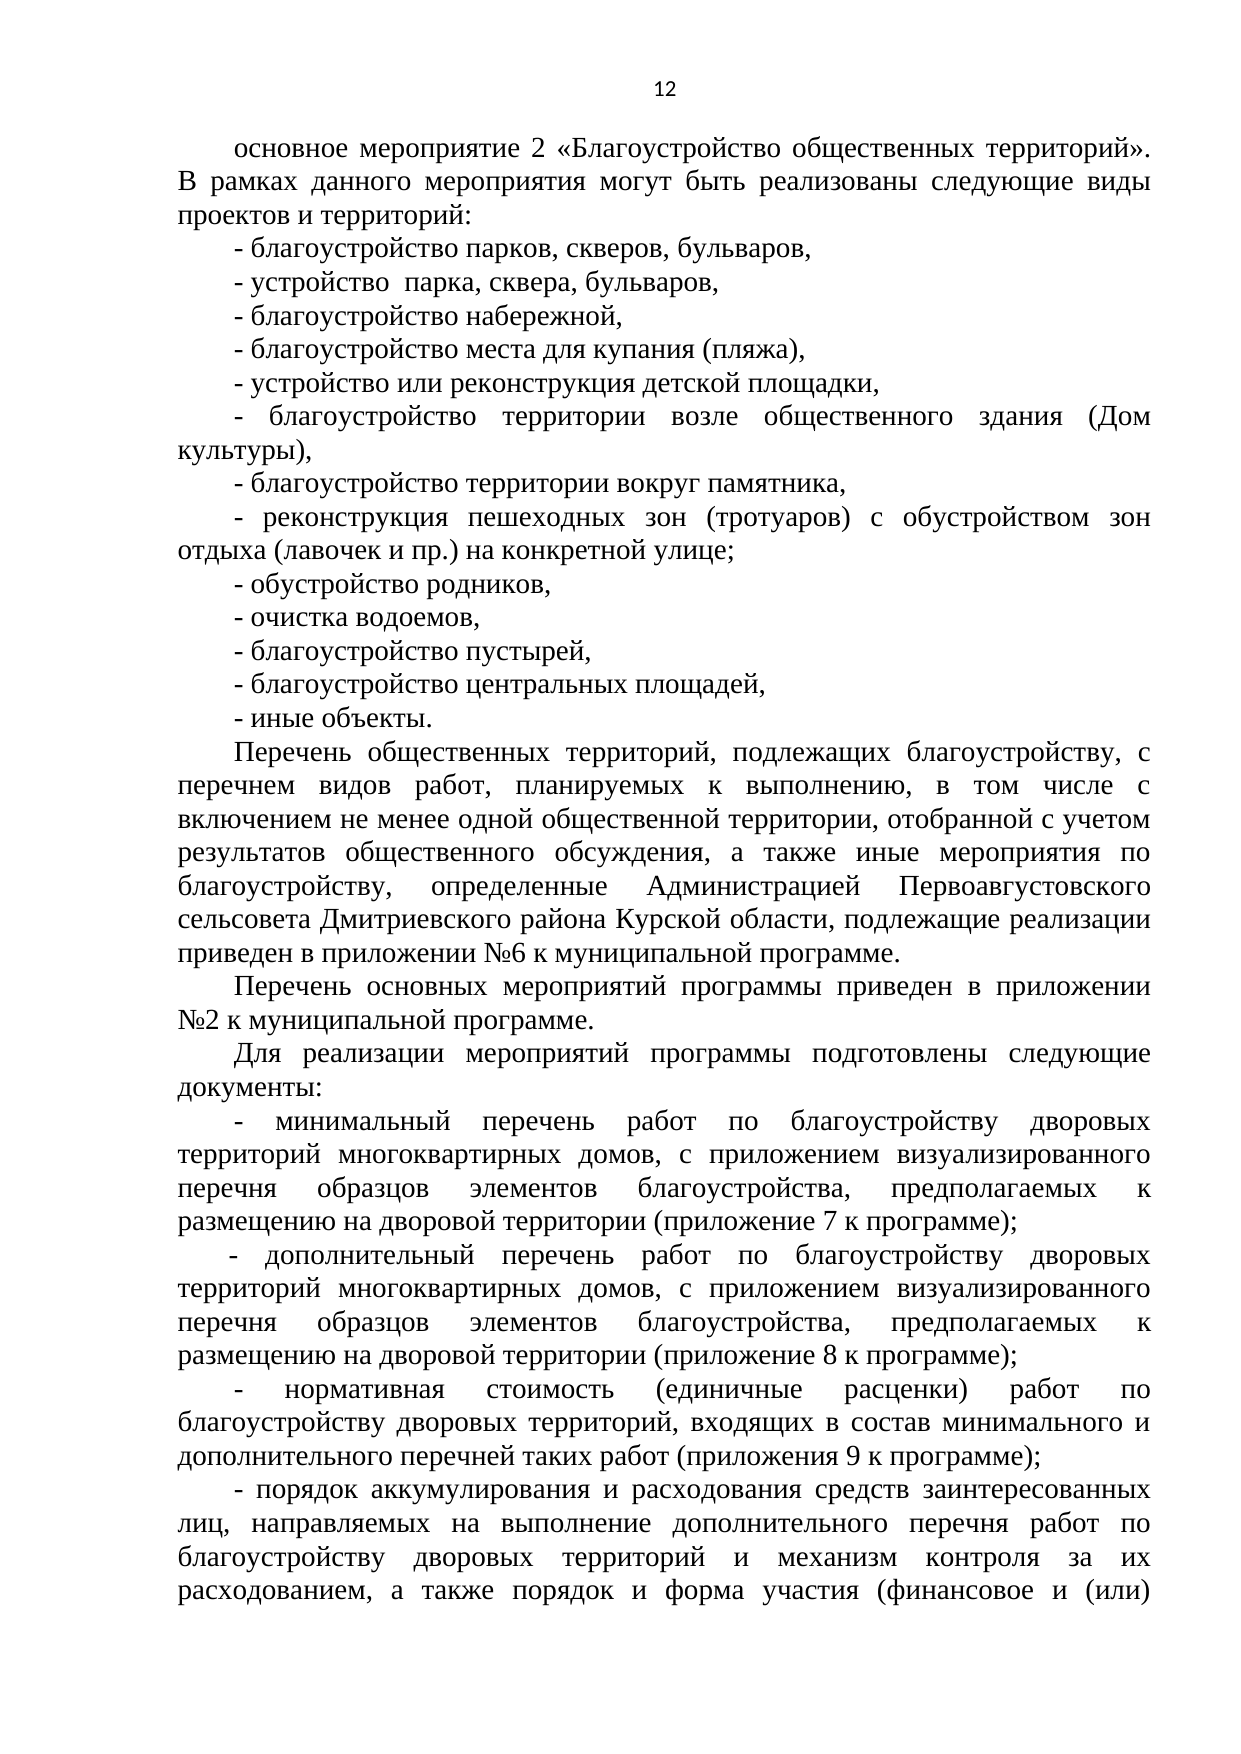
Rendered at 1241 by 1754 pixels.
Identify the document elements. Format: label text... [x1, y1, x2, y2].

text Для реализации мероприятий программы подготовлены следующие документы: [177, 1036, 1152, 1103]
text основное мероприятие 2 «Благоустройство общественных территорий». В рамках данного мероприятия могут быть реализованы следующие виды проектов и территорий: [177, 130, 1152, 231]
text - нормативная стоимость (единичные расценки) работ по благоустройству дворовых территорий, входящих в состав минимального и дополнительного перечней таких работ (приложения 9 к программе); [177, 1371, 1152, 1472]
text - реконструкция пешеходных зон (тротуаров) с обустройством зон отдыха (лавочек и пр.) на конкретной улице; [177, 499, 1152, 566]
text - минимальный перечень работ по благоустройству дворовых территорий многоквартирных домов, с приложением визуализированного перечня образцов элементов благоустройства, предполагаемых к размещению на дворовой территории (приложение 7 к программе); [177, 1103, 1152, 1237]
text - очистка водоемов, [177, 599, 1152, 633]
text - дополнительный перечень работ по благоустройству дворовых территорий многоквартирных домов, с приложением визуализированного перечня образцов элементов благоустройства, предполагаемых к размещению на дворовой территории (приложение 8 к программе); [177, 1237, 1152, 1371]
text - устройство или реконструкция детской площадки, [177, 365, 1152, 398]
text - благоустройство места для купания (пляжа), [177, 331, 1152, 365]
text - благоустройство парков, скверов, бульваров, [177, 231, 1152, 264]
text Перечень общественных территорий, подлежащих благоустройству, с перечнем видов работ, планируемых к выполнению, в том числе с включением не менее одной общественной территории, отобранной с учетом результатов общественного обсуждения, а также иные мероприятия по благоустройству, определенные Администрацией Первоавгустовского сельсовета Дмитриевского района Курской области, подлежащие реализации приведен в приложении №6 к муниципальной программе. [177, 734, 1152, 968]
text - благоустройство центральных площадей, [177, 667, 1152, 700]
text - обустройство родников, [177, 566, 1152, 599]
text - благоустройство пустырей, [177, 633, 1152, 667]
text - иные объекты. [177, 700, 1152, 734]
text - благоустройство территории возле общественного здания (Дом культуры), [177, 398, 1152, 465]
text - благоустройство территории вокруг памятника, [177, 465, 1152, 499]
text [177, 1472, 1152, 1606]
text Перечень основных мероприятий программы приведен в приложении №2 к муниципальной программе. [177, 968, 1152, 1036]
text - устройство парка, сквера, бульваров, [177, 264, 1152, 298]
text - благоустройство набережной, [177, 298, 1152, 331]
